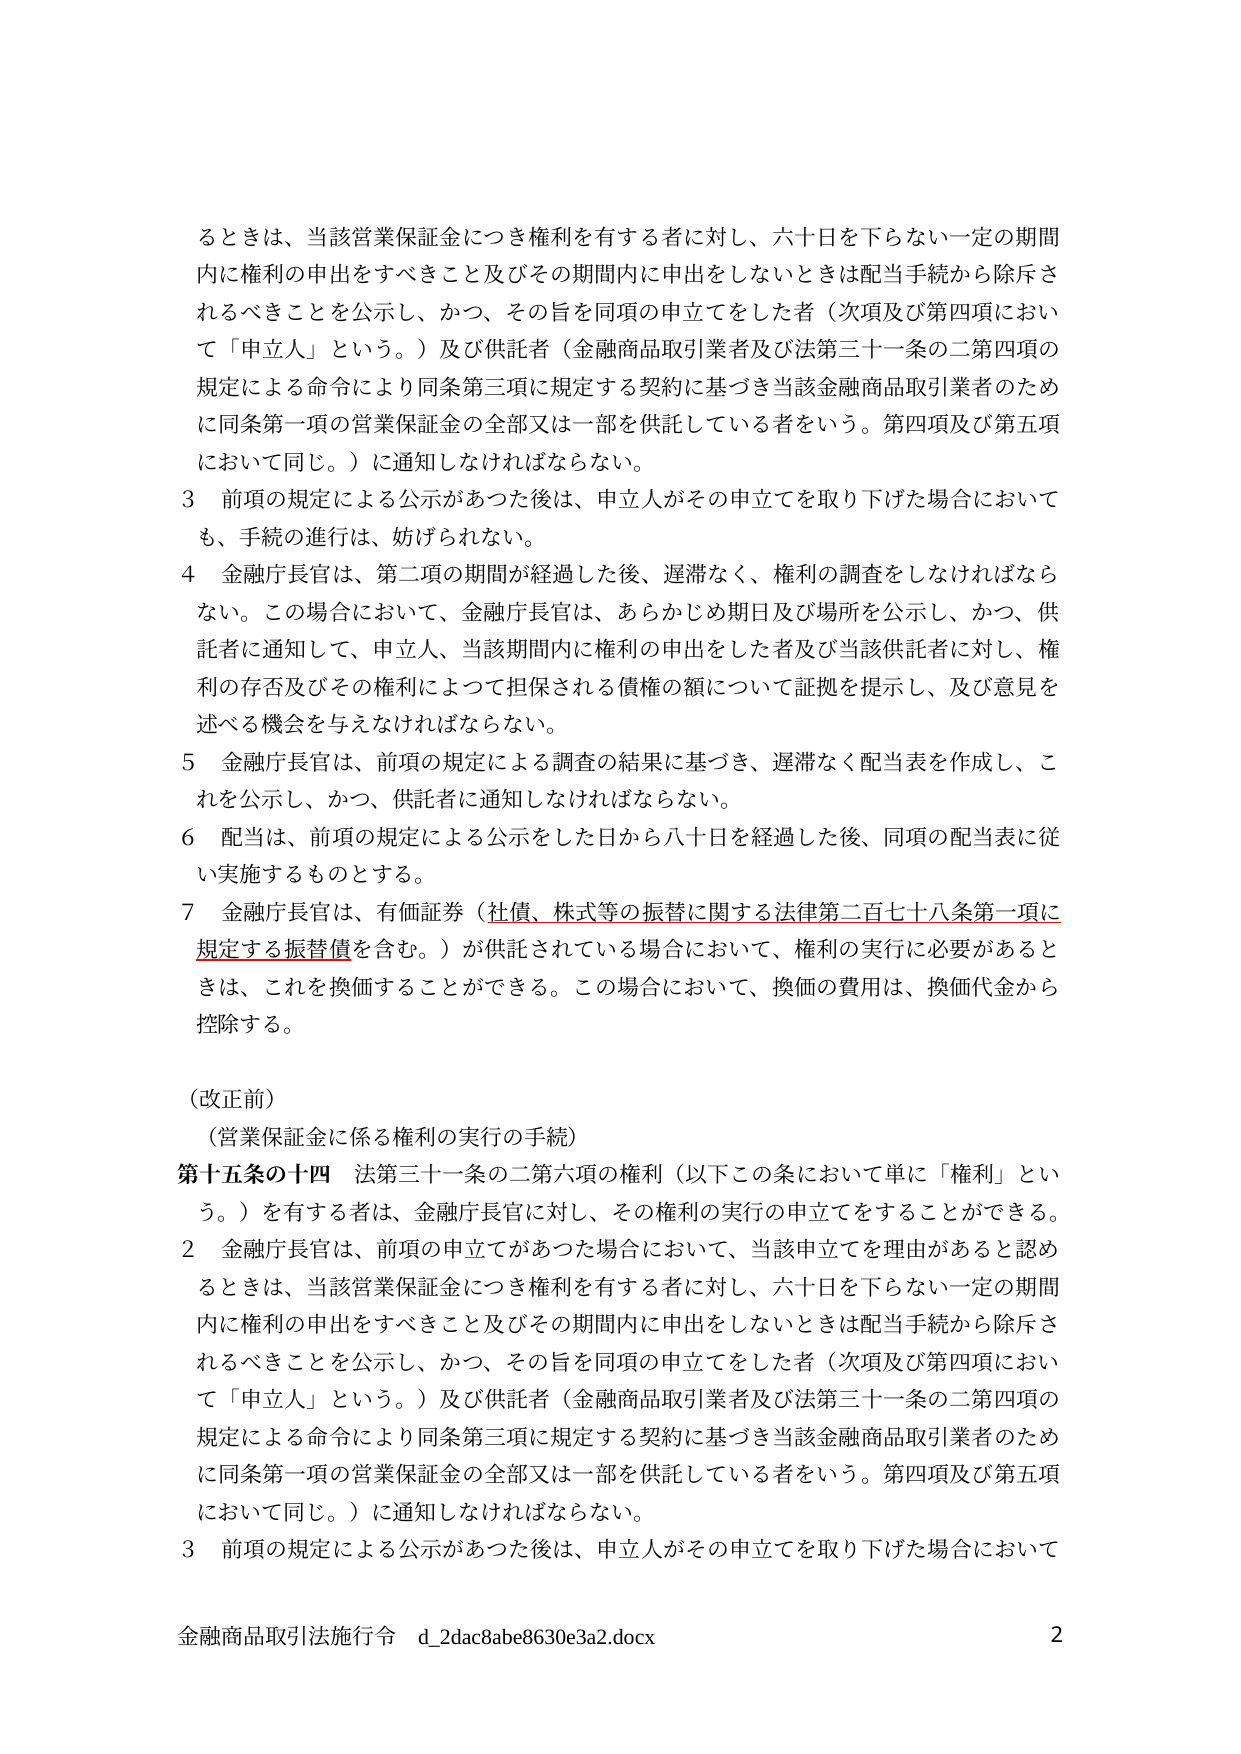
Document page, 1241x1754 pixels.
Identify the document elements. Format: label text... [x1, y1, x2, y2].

text （改正前） [177, 1079, 1063, 1117]
text （営業保証金に係る権利の実行の手続） [196, 1117, 1063, 1154]
text ３ 前項の規定による公示があつた後は、申立人がその申立てを取り下げた場合においても、手続の進行は、妨げられない。 [177, 479, 1063, 554]
text ５ 金融庁長官は、前項の規定による調査の結果に基づき、遅滞なく配当表を作成し、これを公示し、かつ、供託者に通知しなければならない。 [177, 742, 1063, 817]
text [177, 1529, 1063, 1567]
text ６ 配当は、前項の規定による公示をした日から八十日を経過した後、同項の配当表に従い実施するものとする。 [177, 817, 1063, 892]
text ４ 金融庁長官は、第二項の期間が経過した後、遅滞なく、権利の調査をしなければならない。この場合において、金融庁長官は、あらかじめ期日及び場所を公示し、かつ、供託者に通知して、申立人、当該期間内に権利の申出をした者及び当該供託者に対し、権利の存否及びその権利によつて担保される債権の額について証拠を提示し、及び意見を述べる機会を与えなければならない。 [177, 554, 1063, 742]
text 第十五条の十四 法第三十一条の二第六項の権利（以下この条において単に「権利」という。）を有する者は、金融庁長官に対し、その権利の実行の申立てをすることができる。 [177, 1154, 1063, 1229]
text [177, 217, 1063, 479]
text ７ 金融庁長官は、有価証券（社債、株式等の振替に関する法律第二百七十八条第一項に規定する振替債を含む。）が供託されている場合において、権利の実行に必要があるときは、これを換価することができる。この場合において、換価の費用は、換価代金から控除する。 [177, 892, 1063, 1042]
